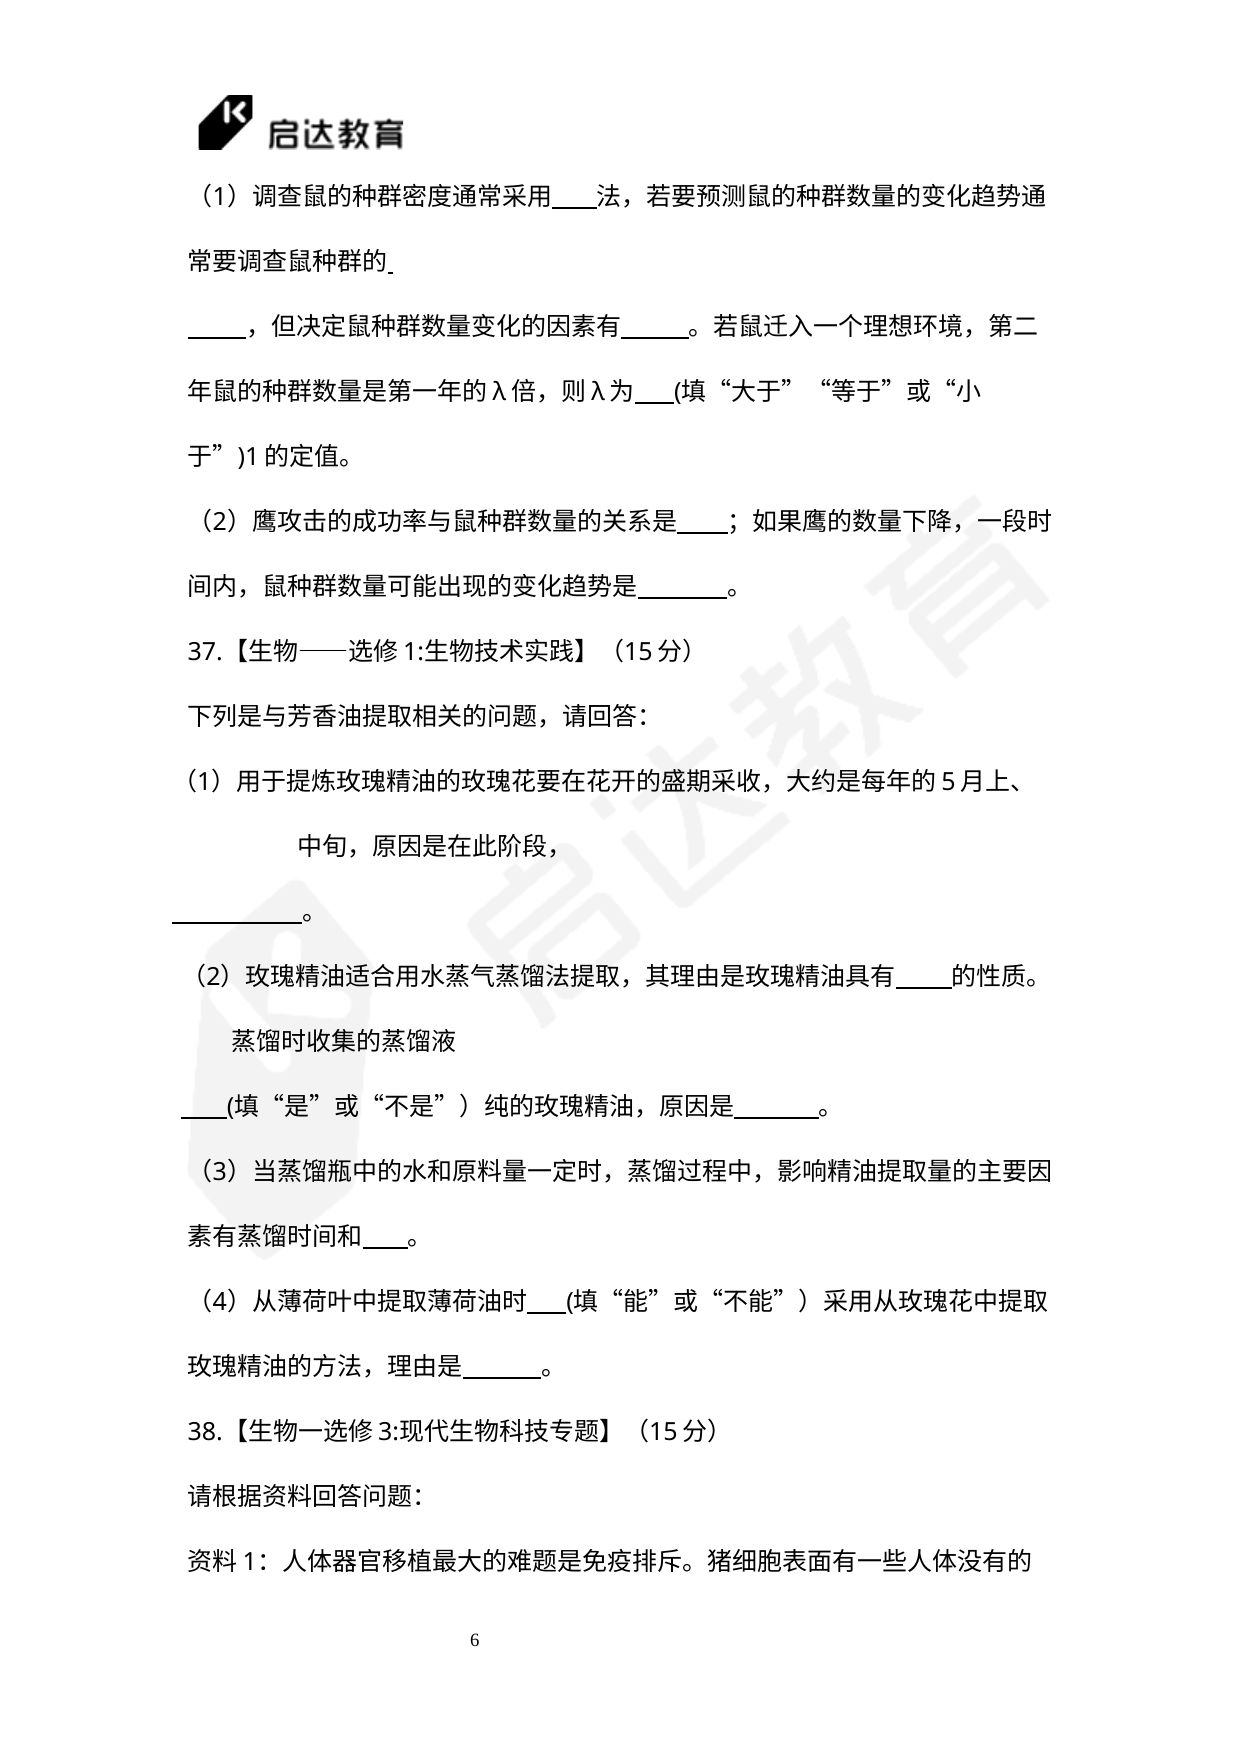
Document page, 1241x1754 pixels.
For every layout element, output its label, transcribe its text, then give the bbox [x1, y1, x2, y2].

text 。 [172, 877, 1053, 942]
text 37.【生物——选修1:生物技术实践】（15分） [187, 617, 1053, 682]
text 下列是与芳香油提取相关的问题，请回答： [187, 682, 1053, 747]
text （4）从薄荷叶中提取薄荷油时 (填“能”或“不能”）采用从玫瑰花中提取玫瑰精油的方法，理由是 。 [187, 1267, 1053, 1397]
text （2）鹰攻击的成功率与鼠种群数量的关系是 ；如果鹰的数量下降，一段时间内，鼠种群数量可能出现的变化趋势是 。 [187, 487, 1053, 617]
text 38.【生物一选修3:现代生物科技专题】（15分） [187, 1397, 1053, 1462]
text （1）调查鼠的种群密度通常采用 法，若要预测鼠的种群数量的变化趋势通常要调查鼠种群的 [187, 162, 1053, 292]
text （2）玫瑰精油适合用水蒸气蒸馏法提取，其理由是玫瑰精油具有 的性质。蒸馏时收集的蒸馏液 [181, 942, 1053, 1072]
text 资料1：人体器官移植最大的难题是免疫排斥。猪细胞表面有一些人体没有的抗原，如α-1，3半乳糖苷转移酶就是其中的一种，因此人体会对移植的猪器官产生免疫排斥反应。 [187, 1527, 1053, 1592]
text （1）用于提炼玫瑰精油的玫瑰花要在花开的盛期采收，大约是每年的5月上、中旬，原因是在此阶段， [172, 747, 1053, 877]
text 请根据资料回答问题： [187, 1462, 1053, 1527]
text (填“是”或“不是”）纯的玫瑰精油，原因是 。 [181, 1072, 1053, 1137]
text ，但决定鼠种群数量变化的因素有 。若鼠迁入一个理想环境，第二年鼠的种群数量是第一年的λ倍，则λ为 (填“大于”“等于”或“小于”)1的定值。 [187, 292, 1053, 487]
text （3）当蒸馏瓶中的水和原料量一定时，蒸馏过程中，影响精油提取量的主要因素有蒸馏时间和 。 [187, 1137, 1053, 1267]
picture [198, 95, 404, 150]
